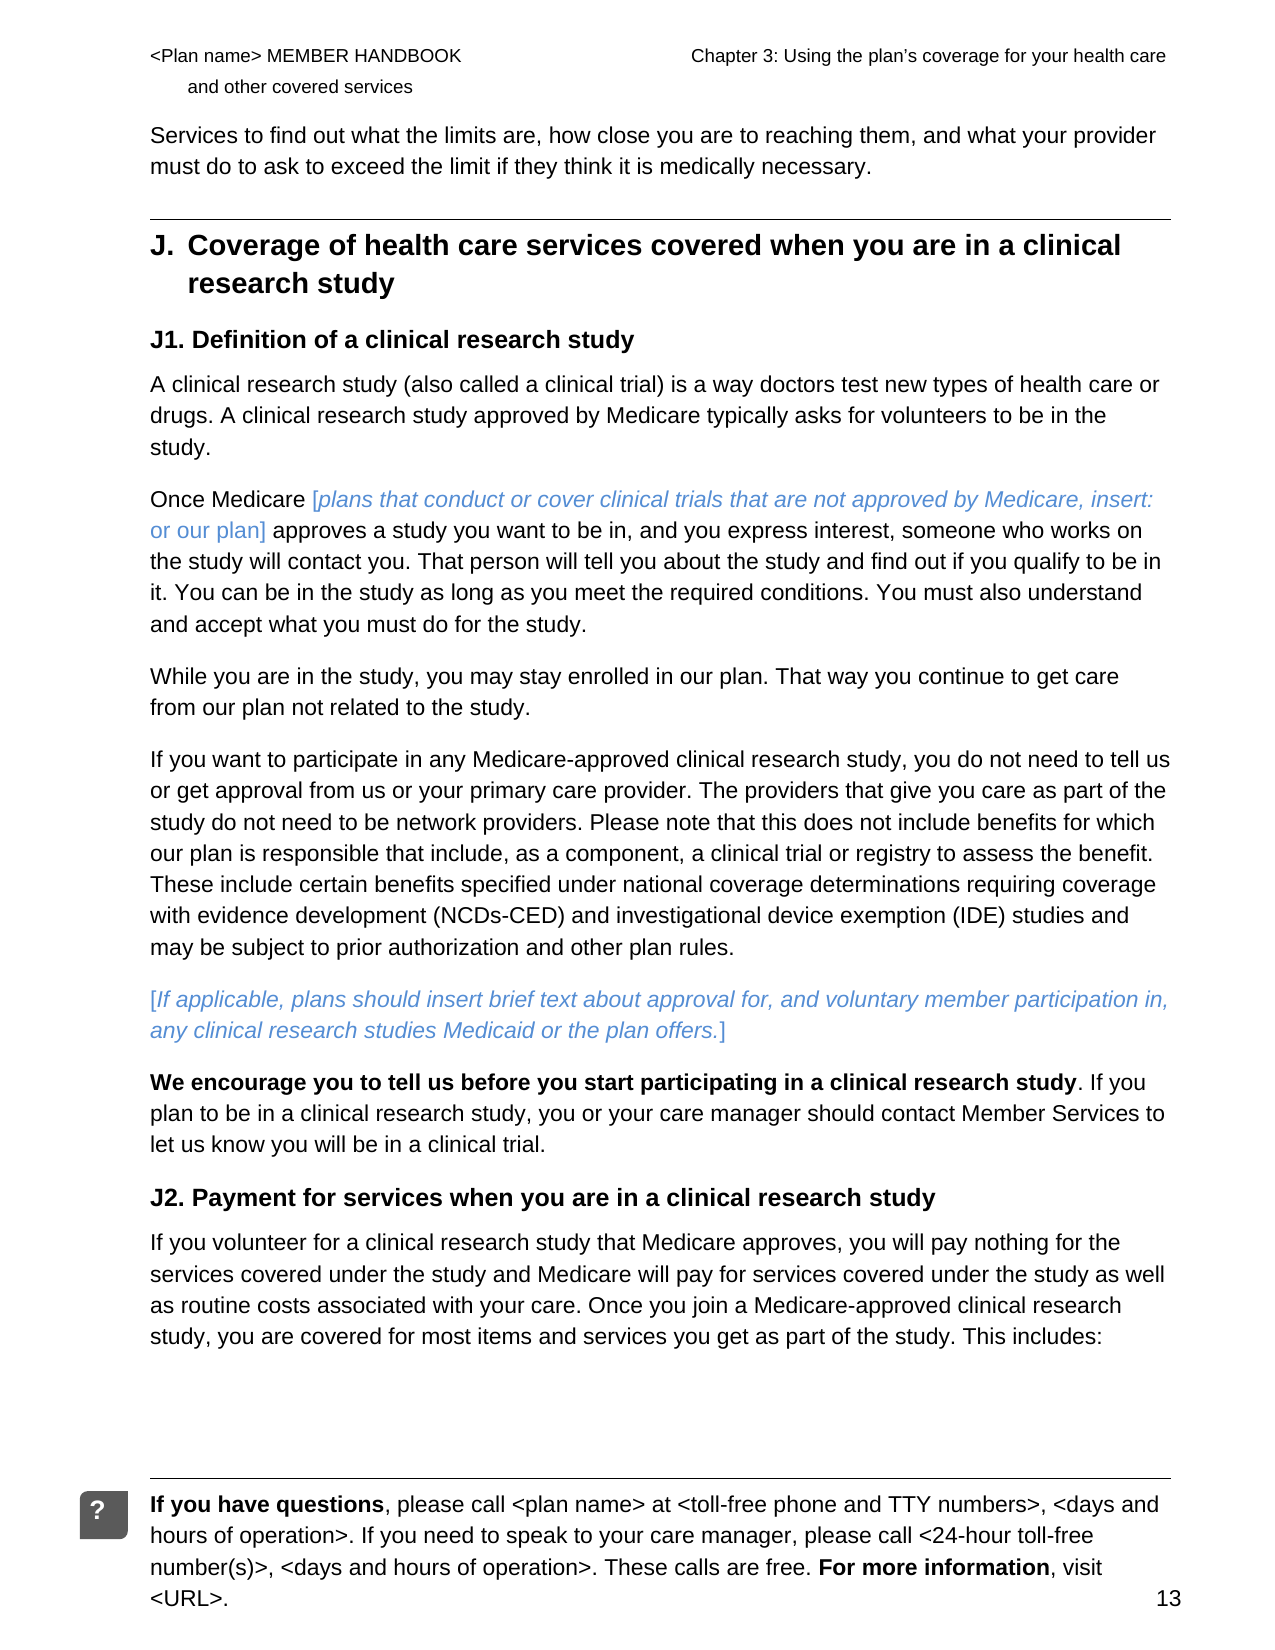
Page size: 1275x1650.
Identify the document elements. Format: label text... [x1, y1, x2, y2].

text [150, 118, 1171, 181]
text A clinical research study (also called a clinical trial) is a way doctors test new types of health care or drugs. A clinical research study approved by Medicare typically asks for volunteers to be in the study. [150, 367, 1171, 461]
text If you volunteer for a clinical research study that Medicare approves, you will pay nothing for the services covered under the study and Medicare will pay for services covered under the study as well as routine costs associated with your care. Once you join a Medicare-approved clinical research study, you are covered for most items and services you get as part of the study. This includes: [150, 1226, 1171, 1351]
text Once Medicare [plans that conduct or cover clinical trials that are not approved by Medicare, insert: or our plan] approves a study you want to be in, and you express interest, someone who works on the study will contact you. That person will tell you about the study and find out if you qualify to be in it. You can be in the study as long as you meet the required conditions. You must also understand and accept what you must do for the study. [150, 482, 1171, 638]
text We encourage you to tell us before you start participating in a clinical research study. If you plan to be in a clinical research study, you or your care manager should contact Member Services to let us know you will be in a clinical trial. [150, 1065, 1171, 1159]
text If you want to participate in any Medicare-approved clinical research study, you do not need to tell us or get approval from us or your primary care provider. The providers that give you care as part of the study do not need to be network providers. Please note that this does not include benefits for which our plan is responsible that include, as a component, a clinical trial or registry to assess the benefit. These include certain benefits specified under national coverage determinations requiring coverage with evidence development (NCDs-CED) and investigational device exemption (IDE) studies and may be subject to prior authorization and other plan rules. [150, 742, 1171, 961]
text While you are in the study, you may stay enrolled in our plan. That way you continue to get care from our plan not related to the study. [150, 659, 1171, 722]
subtitle J1. Definition of a clinical research study [150, 322, 1096, 355]
text [If applicable, plans should insert brief text about approval for, and voluntary member participation in, any clinical research studies Medicaid or the plan offers.] [150, 982, 1171, 1044]
subtitle J2. Payment for services when you are in a clinical research study [150, 1180, 1096, 1213]
subtitle Coverage of health care services covered when you are in a clinical research study [150, 220, 1171, 301]
